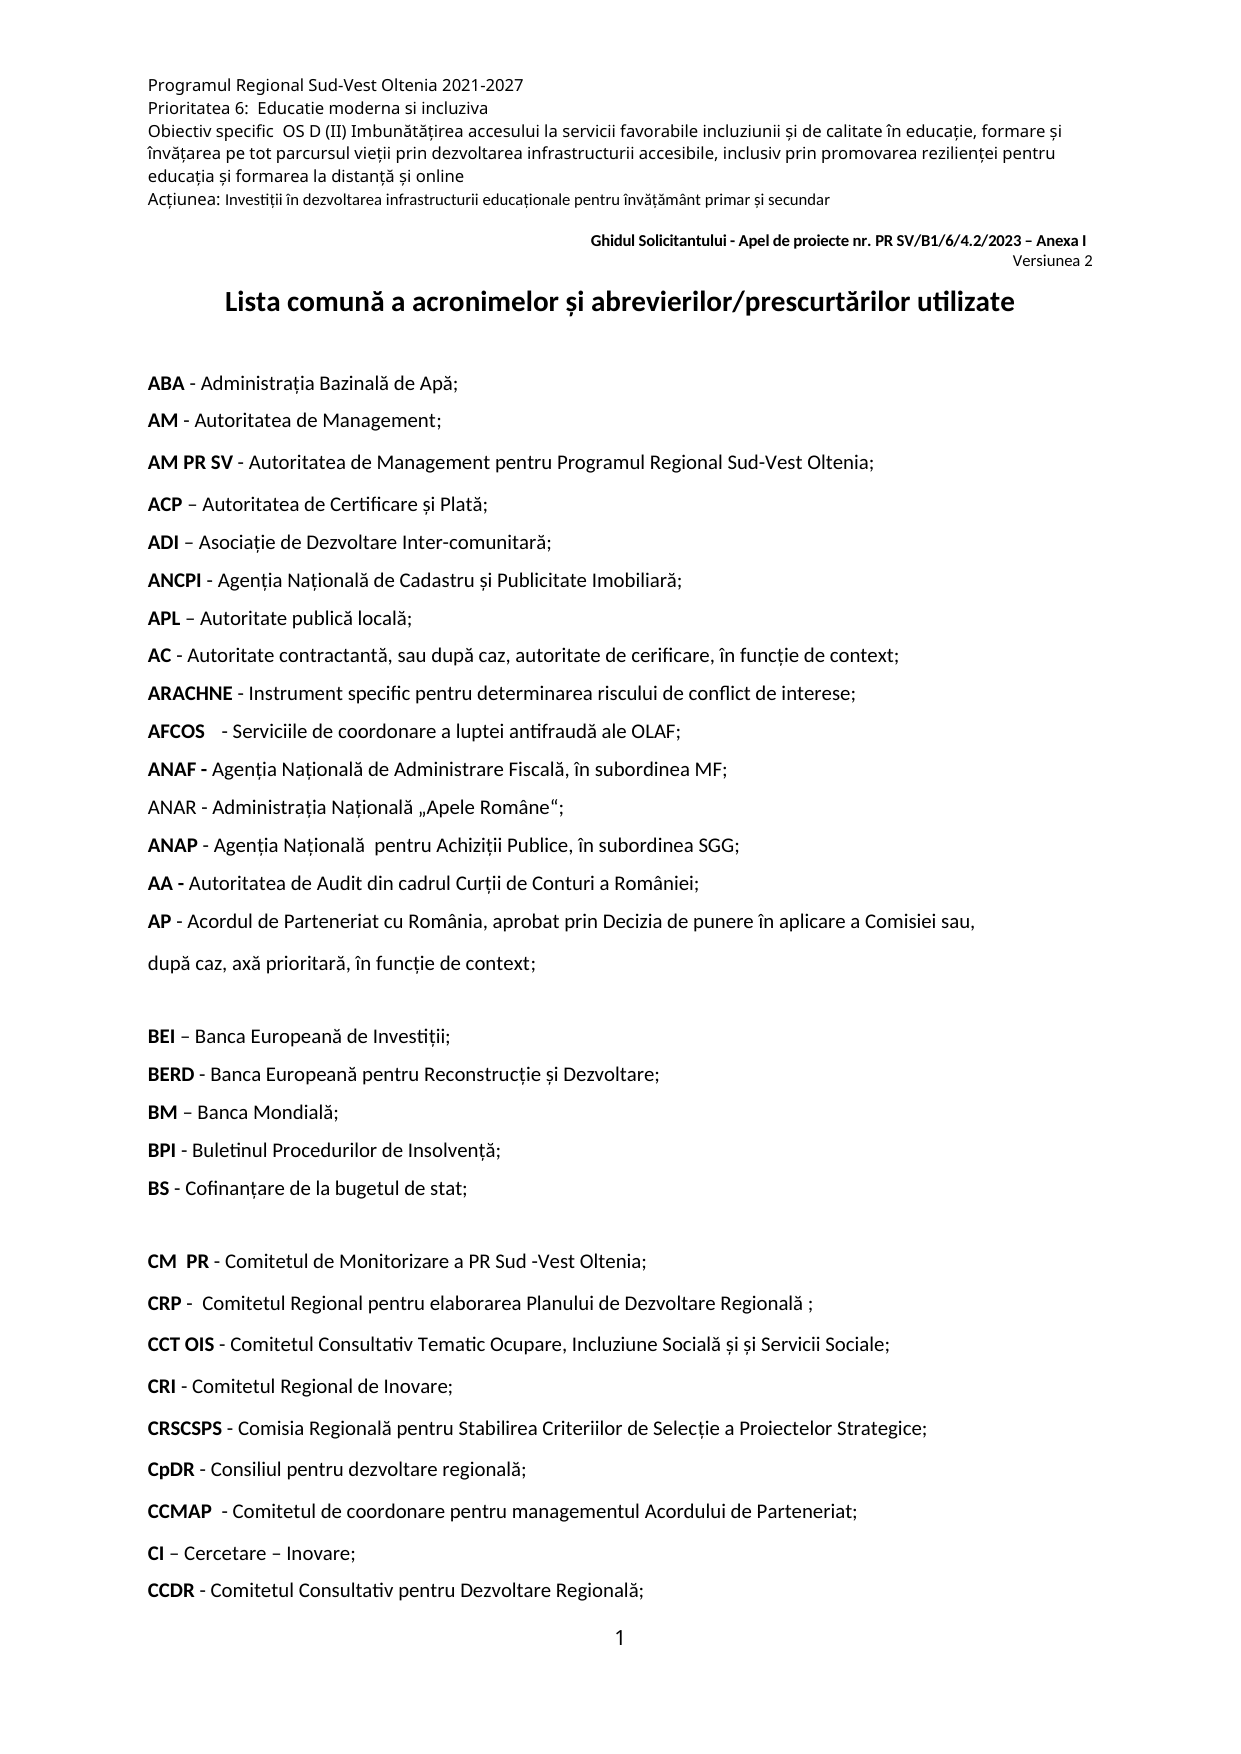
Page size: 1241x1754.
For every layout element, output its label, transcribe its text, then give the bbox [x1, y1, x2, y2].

text AM PR SV - Autoritatea de Management pentru Programul Regional Sud-Vest Oltenia; [148, 449, 1092, 475]
text ACP – Autoritatea de Certificare și Plată; [148, 491, 1092, 516]
text AP - Acordul de Parteneriat cu România, aprobat prin Decizia de punere în aplicare a Comisiei sau, [148, 908, 1092, 933]
text ANCPI - Agenția Națională de Cadastru și Publicitate Imobiliară; [148, 567, 1092, 592]
text ANAR - Administraţia Naţională „Apele Române“; [148, 794, 1092, 820]
text CCMAP - Comitetul de coordonare pentru managementul Acordului de Parteneriat; [148, 1498, 1092, 1523]
text CCT OIS - Comitetul Consultativ Tematic Ocupare, Incluziune Socială și și Servicii Sociale; [148, 1331, 1092, 1357]
text CRI - Comitetul Regional de Inovare; [148, 1373, 1092, 1398]
text BEI – Banca Europeană de Investiţii; [148, 1023, 1092, 1048]
text CRSCSPS - Comisia Regională pentru Stabilirea Criteriilor de Selecţie a Proiectelor Strategice; [148, 1415, 1092, 1440]
text CCDR - Comitetul Consultativ pentru Dezvoltare Regională; [148, 1578, 1092, 1603]
text ANAP - Agenția Națională pentru Achiziții Publice, în subordinea SGG; [148, 832, 1092, 858]
text CI – Cercetare – Inovare; [148, 1540, 1092, 1565]
text CpDR - Consiliul pentru dezvoltare regională; [148, 1456, 1092, 1482]
text AFCOS - Serviciile de coordonare a luptei antifraudă ale OLAF; [148, 718, 1092, 744]
text BM – Banca Mondială; [148, 1099, 1092, 1124]
text APL – Autoritate publică locală; [148, 605, 1092, 630]
text ARACHNE - Instrument specific pentru determinarea riscului de conflict de interese; [148, 681, 1092, 706]
text BS - Cofinanţare de la bugetul de stat; [148, 1175, 1092, 1200]
text Lista comună a acronimelor și abrevierilor/prescurtărilor utilizate [148, 283, 1092, 319]
text AA - Autoritatea de Audit din cadrul Curții de Conturi a României; [148, 870, 1092, 896]
text AC - Autoritate contractantă, sau după caz, autoritate de cerificare, în funcție de context; [148, 643, 1092, 668]
text BPI - Buletinul Procedurilor de Insolvență; [148, 1137, 1092, 1162]
text ANAF - Agenția Națională de Administrare Fiscală, în subordinea MF; [148, 756, 1092, 782]
text CRP - Comitetul Regional pentru elaborarea Planului de Dezvoltare Regională ; [148, 1290, 1092, 1315]
text CM PR - Comitetul de Monitorizare a PR Sud -Vest Oltenia; [148, 1248, 1092, 1273]
text după caz, axă prioritară, în funcție de context; [148, 950, 1092, 975]
text ABA - Administrația Bazinală de Apă; [148, 370, 1092, 395]
text ADI – Asociație de Dezvoltare Inter-comunitară; [148, 529, 1092, 554]
text BERD - Banca Europeană pentru Reconstrucţie şi Dezvoltare; [148, 1061, 1092, 1086]
text AM - Autoritatea de Management; [148, 408, 1092, 433]
